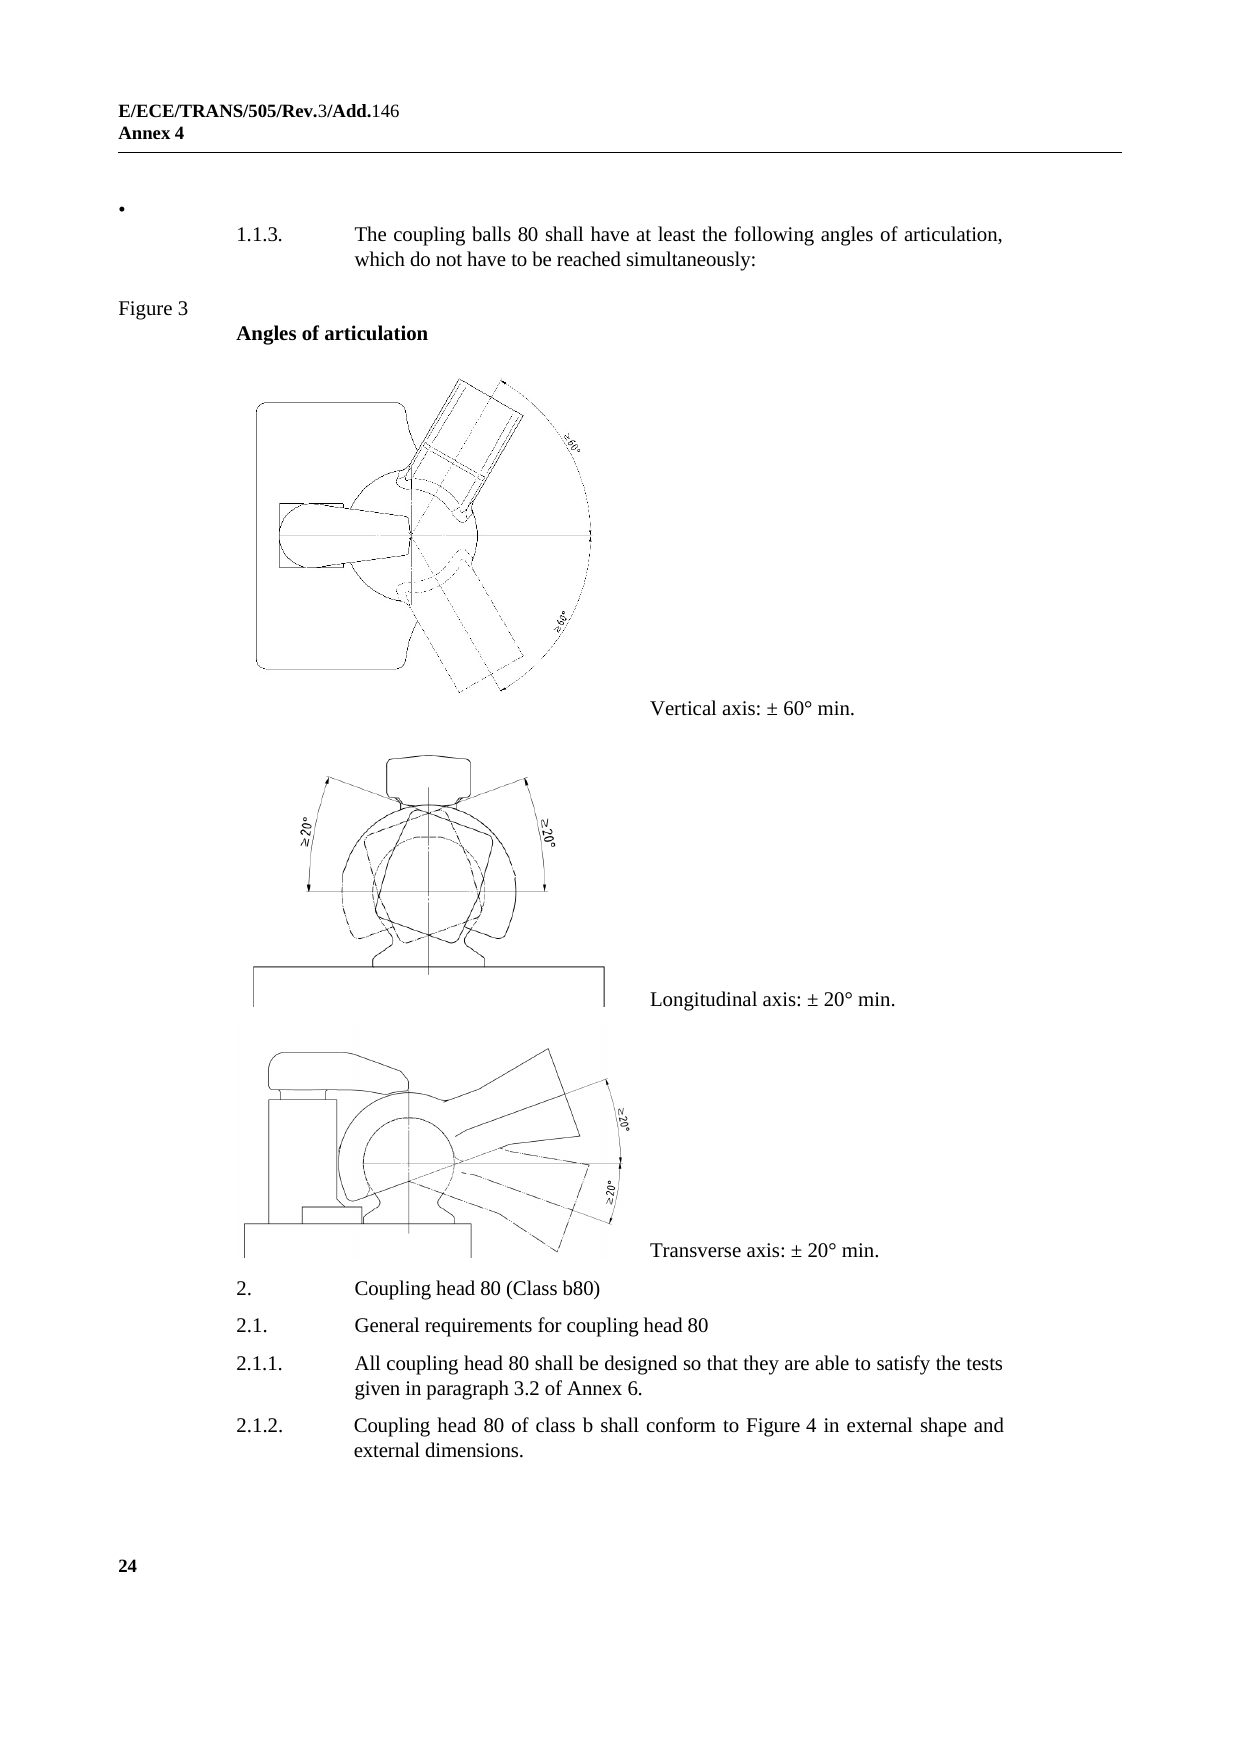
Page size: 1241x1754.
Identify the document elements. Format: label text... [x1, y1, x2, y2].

text 2.1.2. Coupling head 80 of class b shall conform to Figure 4 in external shape and external dimensions. [236, 1412, 1004, 1462]
subtitle Figure 3 [118, 296, 1122, 320]
text Transverse axis: ± 20° min. [236, 1023, 1004, 1262]
text Longitudinal axis: ± 20° min. [236, 732, 1004, 1011]
text 2. Coupling head 80 (Class b80) [236, 1275, 1004, 1300]
text 2.1. General requirements for coupling head 80 [236, 1312, 1004, 1337]
text Angles of articulation [236, 320, 1004, 345]
text 1.1.3. The coupling balls 80 shall have at least the following angles of articulation, which do not have to be reached simultaneously: [236, 221, 1004, 271]
picture [236, 357, 609, 715]
text 2.1.1. All coupling head 80 shall be designed so that they are able to satisfy the tests given in paragraph 3.2 of Annex 6. [236, 1350, 1004, 1400]
